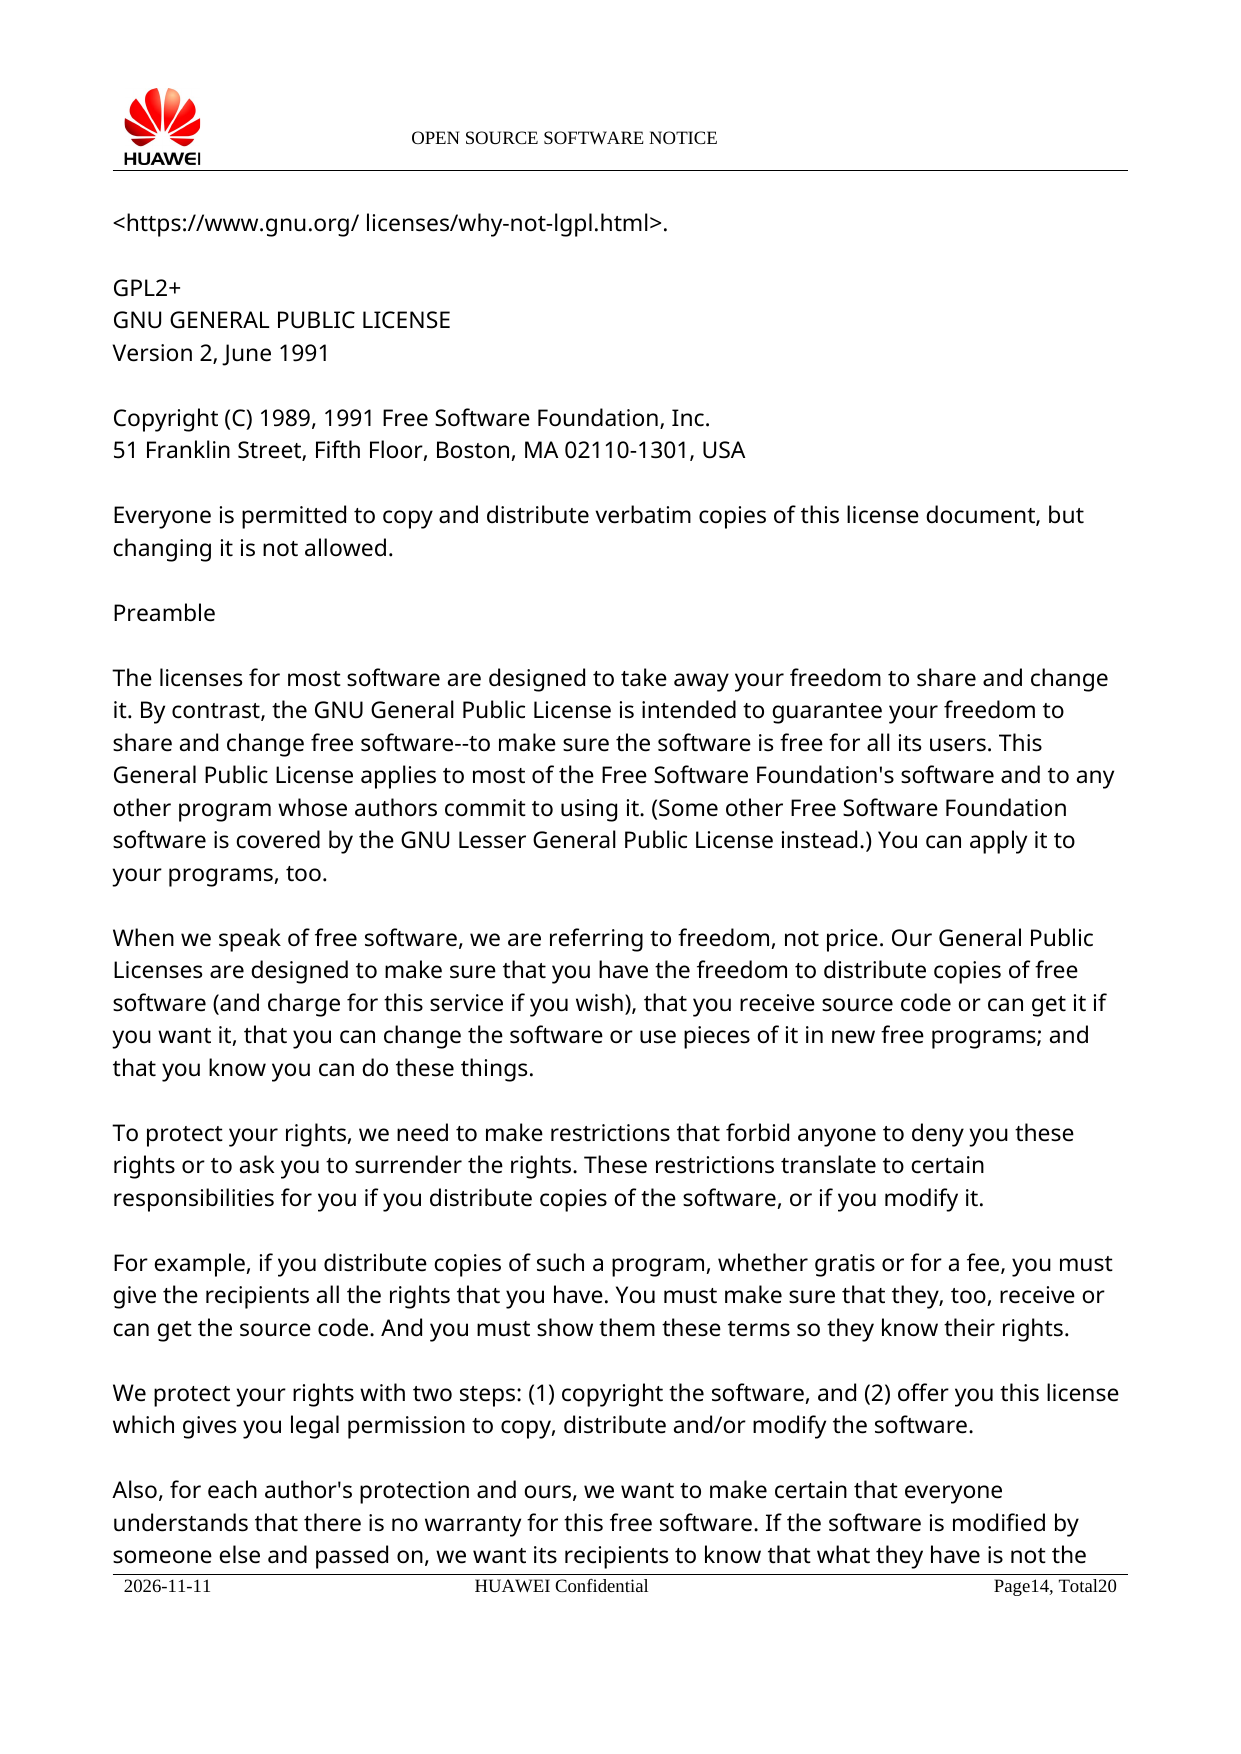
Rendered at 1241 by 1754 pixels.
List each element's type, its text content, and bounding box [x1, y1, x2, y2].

text To protect your rights, we need to make restrictions that forbid anyone to deny you these rights or to ask you to surrender the rights. These restrictions translate to certain responsibilities for you if you distribute copies of the software, or if you modify it. [112, 1116, 1128, 1214]
text Version 2, June 1991 [112, 336, 1128, 369]
text Preamble [112, 596, 1128, 629]
text We protect your rights with two steps: (1) copyright the software, and (2) offer you this license which gives you legal permission to copy, distribute and/or modify the software. [112, 1376, 1128, 1441]
text When we speak of free software, we are referring to freedom, not price. Our General Public Licenses are designed to make sure that you have the freedom to distribute copies of free software (and charge for this service if you wish), that you receive source code or can get it if you want it, that you can change the software or use pieces of it in new free programs; and that you know you can do these things. [112, 921, 1128, 1084]
text 51 Franklin Street, Fifth Floor, Boston, MA 02110-1301, USA [112, 434, 1128, 466]
picture [124, 88, 201, 165]
text GPL2+ [112, 271, 1128, 304]
text The licenses for most software are designed to take away your freedom to share and change it. By contrast, the GNU General Public License is intended to guarantee your freedom to share and change free software--to make sure the software is free for all its users. This General Public License applies to most of the Free Software Foundation's software and to any other program whose authors commit to using it. (Some other Free Software Foundation software is covered by the GNU Lesser General Public License instead.) You can apply it to your programs, too. [112, 661, 1128, 889]
text Everyone is permitted to copy and distribute verbatim copies of this license document, but changing it is not allowed. [112, 499, 1128, 564]
text Copyright (C) 1989, 1991 Free Software Foundation, Inc. [112, 401, 1128, 434]
text For example, if you distribute copies of such a program, whether gratis or for a fee, you must give the recipients all the rights that you have. You must make sure that they, too, receive or can get the source code. And you must show them these terms so they know their rights. [112, 1246, 1128, 1344]
text GNU GENERAL PUBLIC LICENSE [112, 304, 1128, 336]
